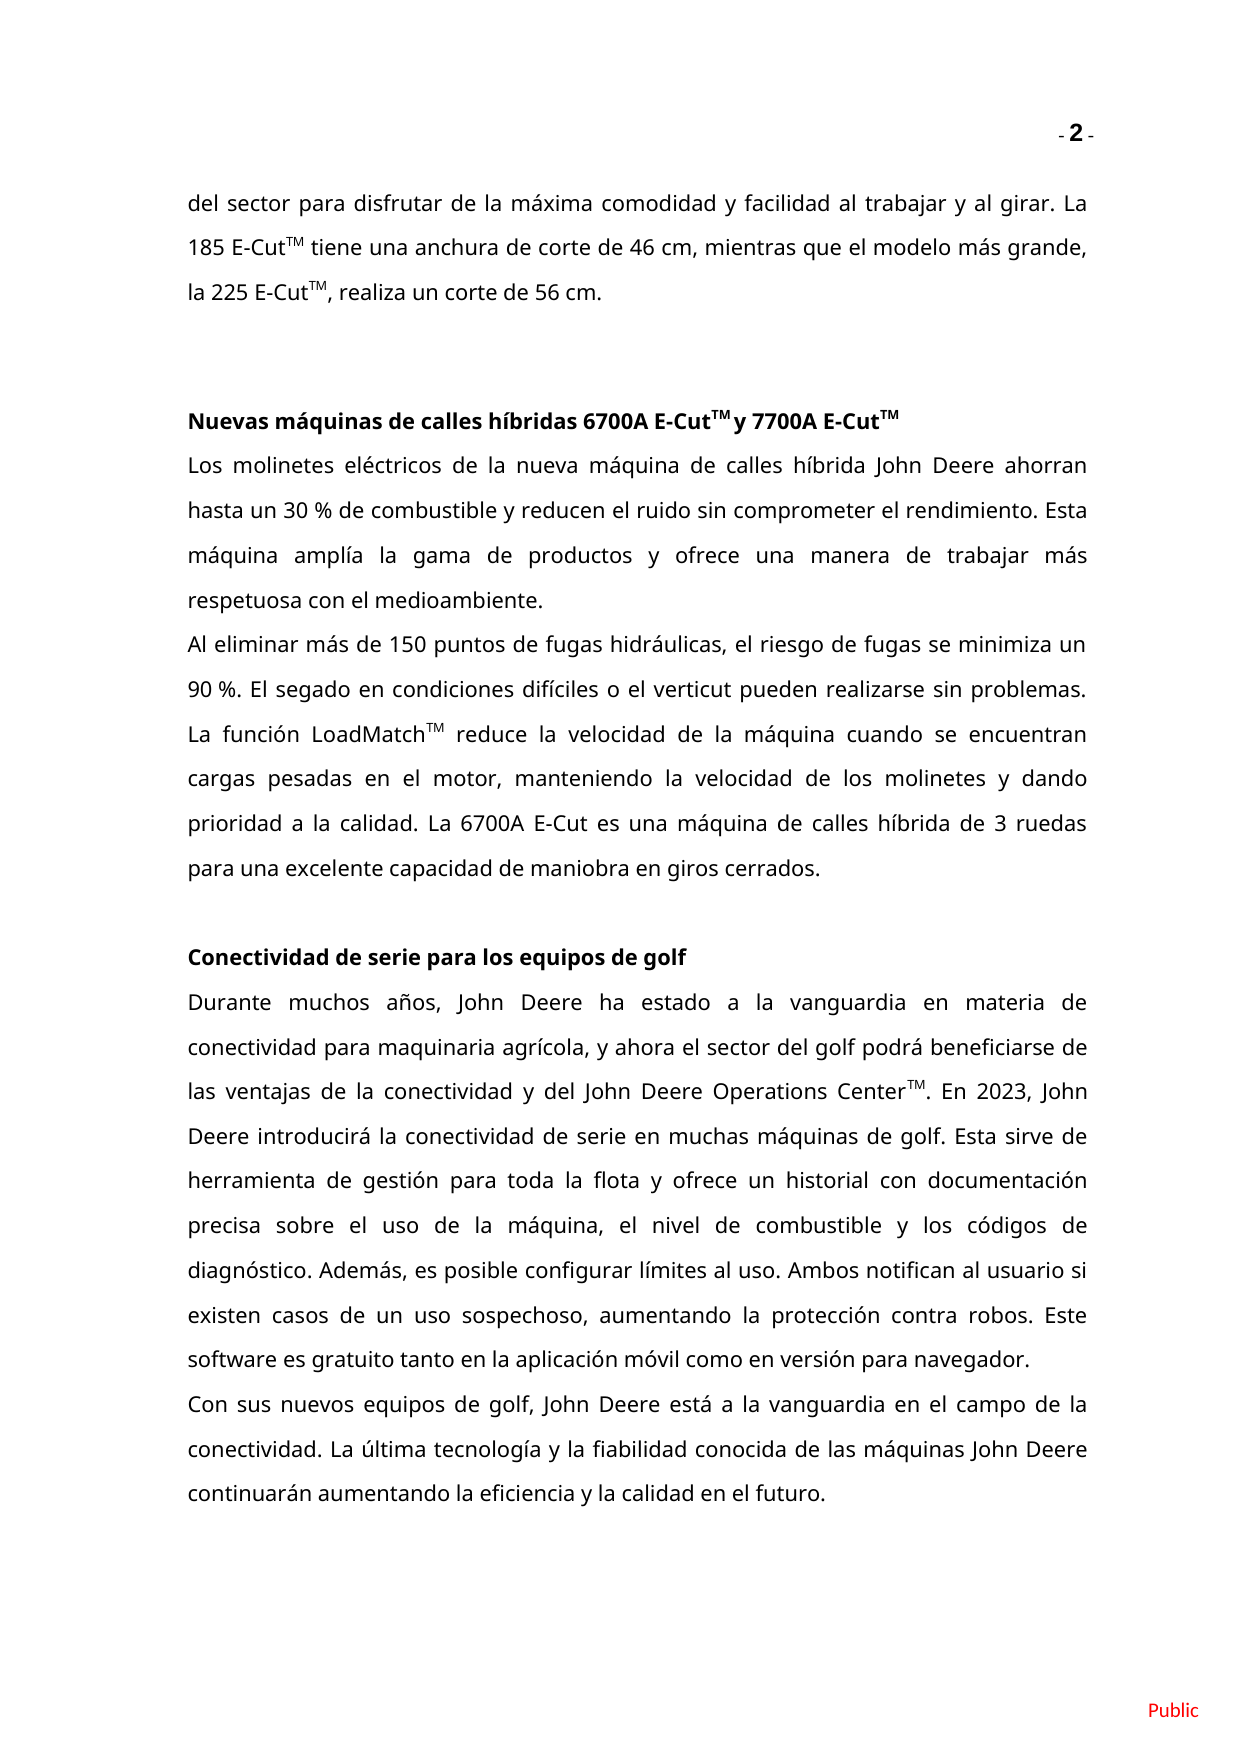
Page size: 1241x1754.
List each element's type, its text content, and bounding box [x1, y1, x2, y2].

text Conectividad de serie para los equipos de golf [187, 942, 1088, 972]
text Los molinetes eléctricos de la nueva máquina de calles híbrida John Deere ahorran hasta un 30 % de combustible y reducen el ruido sin comprometer el rendimiento. Esta máquina amplía la gama de productos y ofrece una manera de trabajar más respetuosa con el medioambiente. [187, 451, 1088, 614]
text Al eliminar más de 150 puntos de fugas hidráulicas, el riesgo de fugas se minimiza un 90 %. El segado en condiciones difíciles o el verticut pueden realizarse sin problemas. La función LoadMatchTM reduce la velocidad de la máquina cuando se encuentran cargas pesadas en el motor, manteniendo la velocidad de los molinetes y dando prioridad a la calidad. La 6700A E-Cut es una máquina de calles híbrida de 3 ruedas para una excelente capacidad de maniobra en giros cerrados. [187, 629, 1088, 882]
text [187, 188, 1088, 307]
text Durante muchos años, John Deere ha estado a la vanguardia en materia de conectividad para maquinaria agrícola, y ahora el sector del golf podrá beneficiarse de las ventajas de la conectividad y del John Deere Operations CenterTM. En 2023, John Deere introducirá la conectividad de serie en muchas máquinas de golf. Esta sirve de herramienta de gestión para toda la flota y ofrece un historial con documentación precisa sobre el uso de la máquina, el nivel de combustible y los códigos de diagnóstico. Además, es posible configurar límites al uso. Ambos notifican al usuario si existen casos de un uso sospechoso, aumentando la protección contra robos. Este software es gratuito tanto en la aplicación móvil como en versión para navegador. [187, 987, 1088, 1374]
text Nuevas máquinas de calles híbridas 6700A E-CutTM y 7700A E-CutTM [187, 406, 1088, 436]
text Con sus nuevos equipos de golf, John Deere está a la vanguardia en el campo de la conectividad. La última tecnología y la fiabilidad conocida de las máquinas John Deere continuarán aumentando la eficiencia y la calidad en el futuro. [187, 1389, 1088, 1508]
